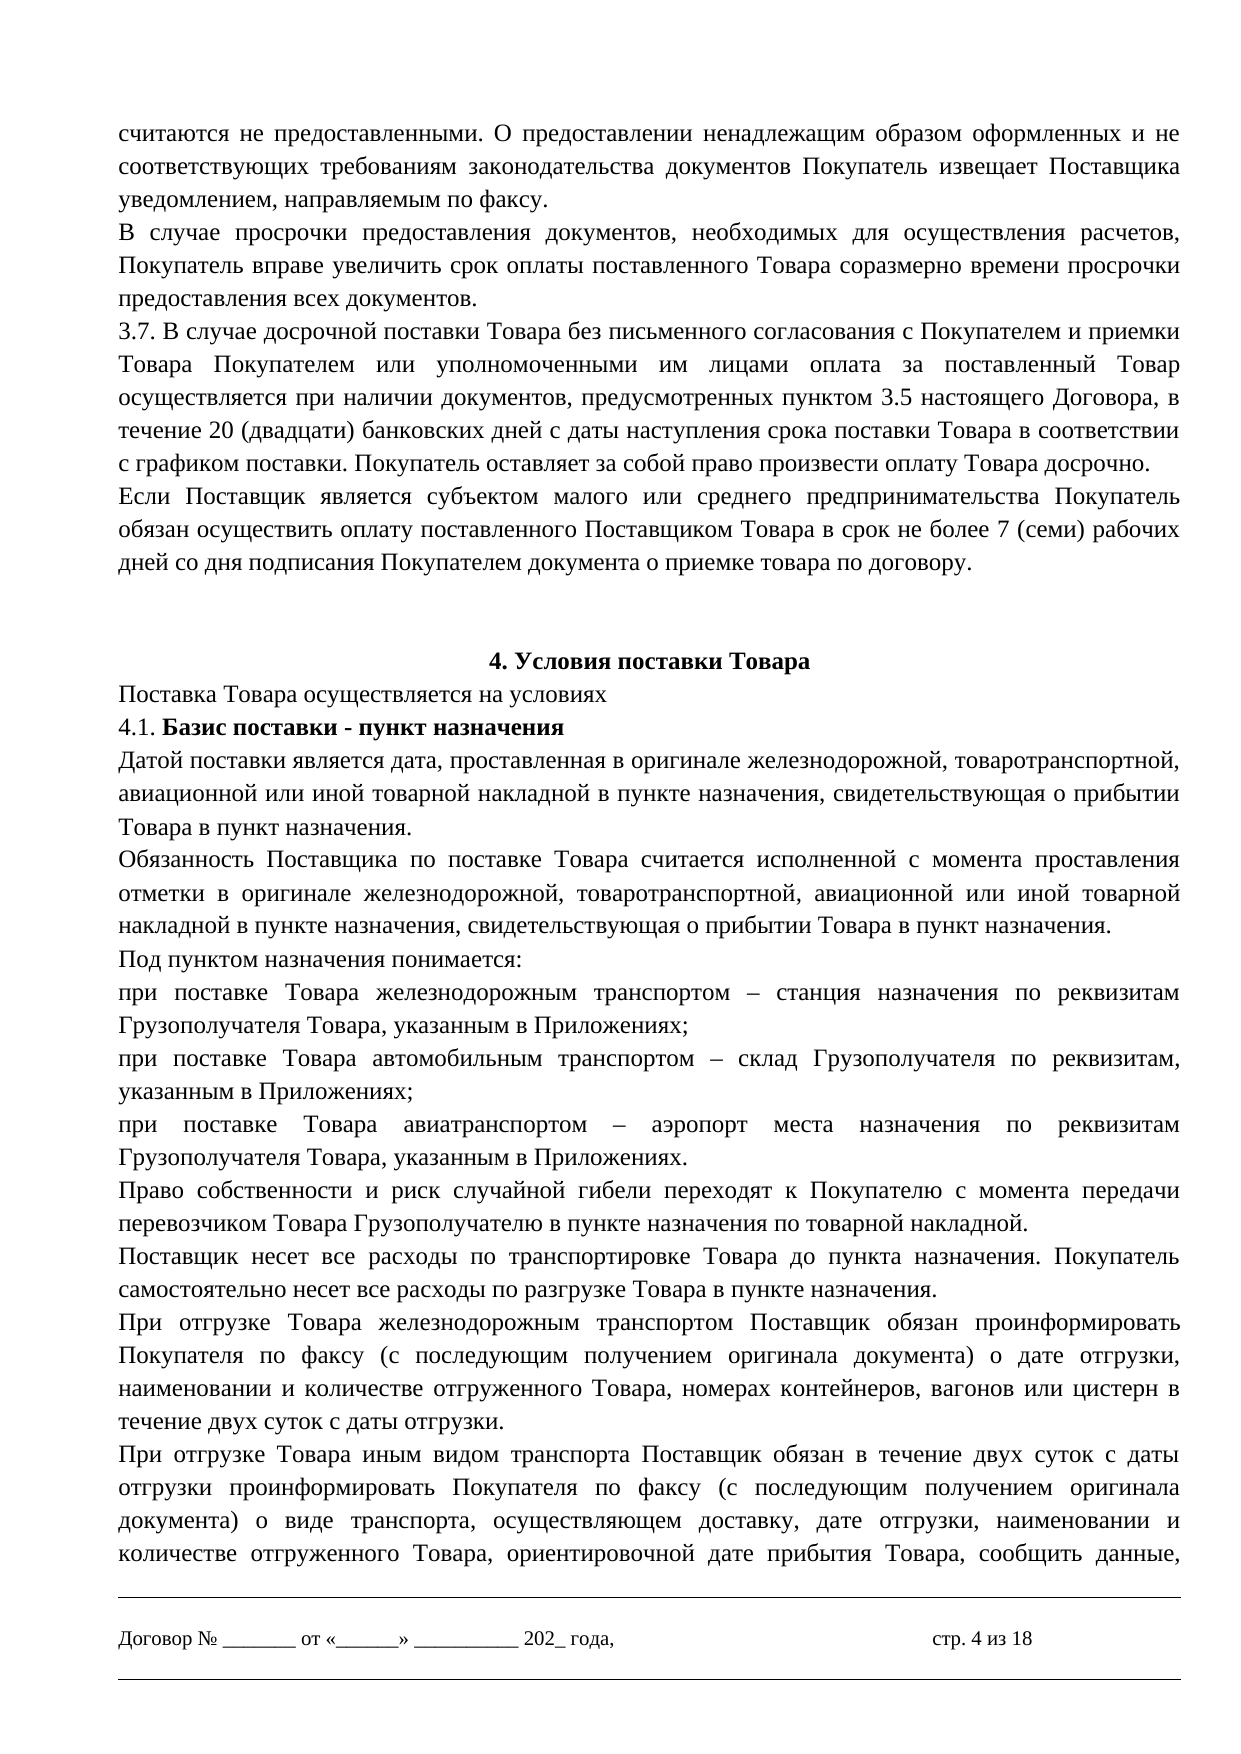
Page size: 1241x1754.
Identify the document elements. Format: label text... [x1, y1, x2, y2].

text Поставка Товара осуществляется на условиях [118, 679, 1181, 708]
text при поставке Товара авиатранспортом – аэропорт места назначения по реквизитам Грузополучателя Товара, указанным в Приложениях. [118, 1109, 1181, 1171]
text Право собственности и риск случайной гибели переходят к Покупателю с момента передачи перевозчиком Товара Грузополучателю в пункте назначения по товарной накладной. [118, 1175, 1181, 1237]
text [118, 1439, 1181, 1567]
text Поставщик несет все расходы по транспортировке Товара до пункта назначения. Покупатель самостоятельно несет все расходы по разгрузке Товара в пункте назначения. [118, 1241, 1181, 1303]
text 4.1. Базис поставки - пункт назначения [118, 712, 1181, 741]
text Если Поставщик является субъектом малого или среднего предпринимательства Покупатель обязан осуществить оплату поставленного Поставщиком Товара в срок не более 7 (семи) рабочих дней со дня подписания Покупателем документа о приемке товара по договору. [118, 481, 1181, 576]
text При отгрузке Товара железнодорожным транспортом Поставщик обязан проинформировать Покупателя по факсу (с последующим получением оригинала документа) о дате отгрузки, наименовании и количестве отгруженного Товара, номерах контейнеров, вагонов или цистерн в течение двух суток с даты отгрузки. [118, 1307, 1181, 1435]
text Обязанность Поставщика по поставке Товара считается исполненной с момента проставления отметки в оригинале железнодорожной, товаротранспортной, авиационной или иной товарной накладной в пункте назначения, свидетельствующая о прибытии Товара в пункт назначения. [118, 844, 1181, 939]
text Под пунктом назначения понимается: [118, 944, 1181, 972]
text при поставке Товара автомобильным транспортом – склад Грузополучателя по реквизитам, указанным в Приложениях; [118, 1043, 1181, 1104]
text В случае просрочки предоставления документов, необходимых для осуществления расчетов, Покупатель вправе увеличить срок оплаты поставленного Товара соразмерно времени просрочки предоставления всех документов. [118, 217, 1181, 312]
text 4. Условия поставки Товара [118, 646, 1181, 675]
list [118, 118, 1181, 213]
text 3.7. В случае досрочной поставки Товара без письменного согласования с Покупателем и приемки Товара Покупателем или уполномоченными им лицами оплата за поставленный Товар осуществляется при наличии документов, предусмотренных пунктом 3.5 настоящего Договора, в течение 20 (двадцати) банковских дней с даты наступления срока поставки Товара в соответствии с графиком поставки. Покупатель оставляет за собой право произвести оплату Товара досрочно. [118, 316, 1181, 477]
text Датой поставки является дата, проставленная в оригинале железнодорожной, товаротранспортной, авиационной или иной товарной накладной в пункте назначения, свидетельствующая о прибытии Товара в пункт назначения. [118, 746, 1181, 840]
text при поставке Товара железнодорожным транспортом – станция назначения по реквизитам Грузополучателя Товара, указанным в Приложениях; [118, 977, 1181, 1038]
